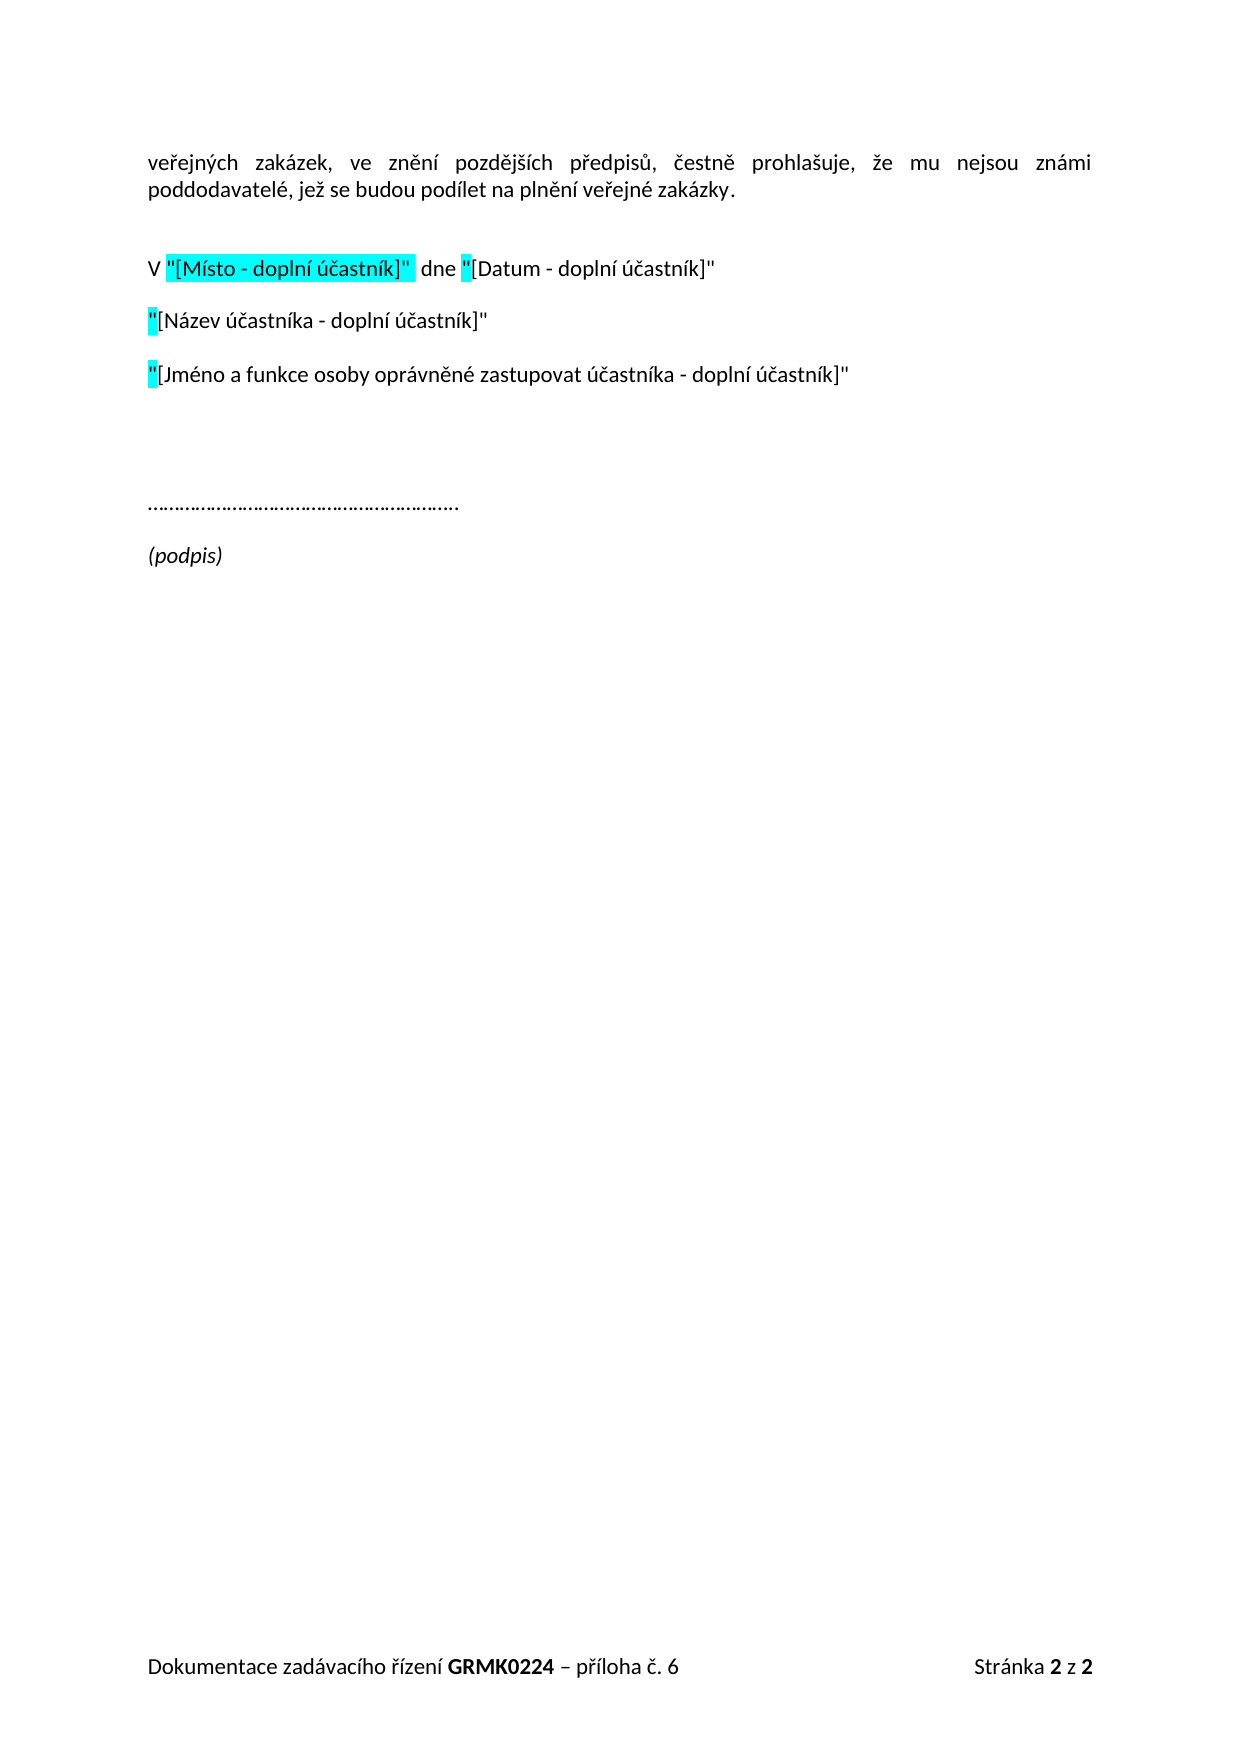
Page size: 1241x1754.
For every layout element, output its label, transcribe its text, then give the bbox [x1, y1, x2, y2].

text V dne [415, 254, 461, 282]
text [148, 148, 1093, 204]
text V dne [471, 254, 1093, 282]
text (podpis) [148, 541, 1093, 569]
text ………………………………………………….. [148, 488, 1093, 516]
text V dne [148, 254, 166, 282]
